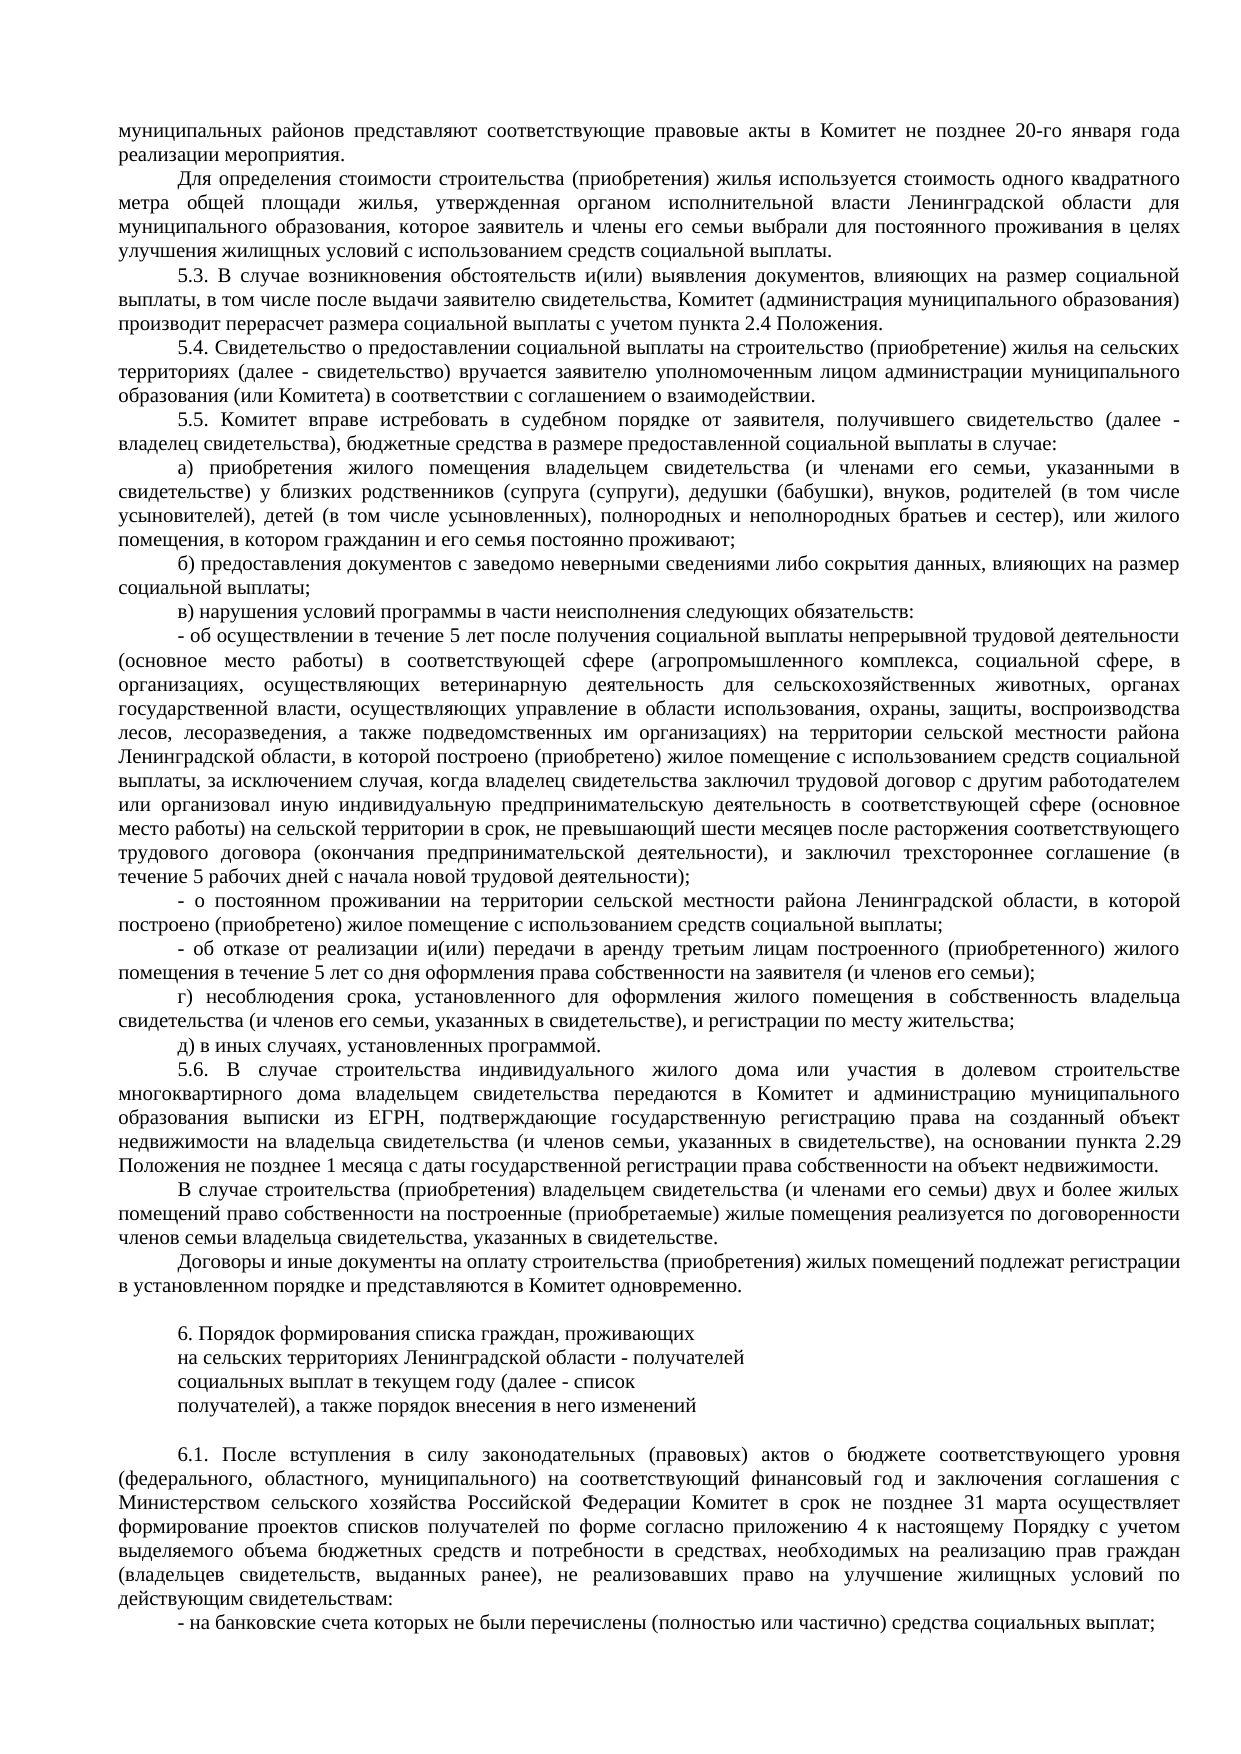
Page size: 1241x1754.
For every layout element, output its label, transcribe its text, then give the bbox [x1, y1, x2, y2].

text г) несоблюдения срока, установленного для оформления жилого помещения в собственность владельца свидетельства (и членов его семьи, указанных в свидетельстве), и регистрации по месту жительства; [118, 984, 1181, 1032]
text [118, 118, 1181, 166]
text 5.5. Комитет вправе истребовать в судебном порядке от заявителя, получившего свидетельство (далее - владелец свидетельства), бюджетные средства в размере предоставленной социальной выплаты в случае: [118, 407, 1181, 455]
text - о постоянном проживании на территории сельской местности района Ленинградской области, в которой построено (приобретено) жилое помещение с использованием средств социальной выплаты; [118, 888, 1181, 936]
text - об отказе от реализации и(или) передачи в аренду третьим лицам построенного (приобретенного) жилого помещения в течение 5 лет со дня оформления права собственности на заявителя (и членов его семьи); [118, 936, 1181, 984]
text Для определения стоимости строительства (приобретения) жилья используется стоимость одного квадратного метра общей площади жилья, утвержденная органом исполнительной власти Ленинградской области для муниципального образования, которое заявитель и члены его семьи выбрали для постоянного проживания в целях улучшения жилищных условий с использованием средств социальной выплаты. [118, 166, 1181, 262]
text В случае строительства (приобретения) владельцем свидетельства (и членами его семьи) двух и более жилых помещений право собственности на построенные (приобретаемые) жилые помещения реализуется по договоренности членов семьи владельца свидетельства, указанных в свидетельстве. [118, 1177, 1181, 1249]
text б) предоставления документов с заведомо неверными сведениями либо сокрытия данных, влияющих на размер социальной выплаты; [118, 551, 1181, 599]
text - на банковские счета которых не были перечислены (полностью или частично) средства социальных выплат; [118, 1610, 1181, 1634]
text 5.4. Свидетельство о предоставлении социальной выплаты на строительство (приобретение) жилья на сельских территориях (далее - свидетельство) вручается заявителю уполномоченным лицом администрации муниципального образования (или Комитета) в соответствии с соглашением о взаимодействии. [118, 335, 1181, 407]
text 6. Порядок формирования списка граждан, проживающих [118, 1321, 1181, 1345]
text Договоры и иные документы на оплату строительства (приобретения) жилых помещений подлежат регистрации в установленном порядке и представляются в Комитет одновременно. [118, 1249, 1181, 1297]
text 6.1. После вступления в силу законодательных (правовых) актов о бюджете соответствующего уровня (федерального, областного, муниципального) на соответствующий финансовый год и заключения соглашения с Министерством сельского хозяйства Российской Федерации Комитет в срок не позднее 31 марта осуществляет формирование проектов списков получателей по форме согласно приложению 4 к настоящему Порядку с учетом выделяемого объема бюджетных средств и потребности в средствах, необходимых на реализацию прав граждан (владельцев свидетельств, выданных ранее), не реализовавших право на улучшение жилищных условий по действующим свидетельствам: [118, 1442, 1181, 1610]
text д) в иных случаях, установленных программой. [118, 1032, 1181, 1057]
text получателей), а также порядок внесения в него изменений [118, 1393, 1181, 1417]
text - об осуществлении в течение 5 лет после получения социальной выплаты непрерывной трудовой деятельности (основное место работы) в соответствующей сфере (агропромышленного комплекса, социальной сфере, в организациях, осуществляющих ветеринарную деятельность для сельскохозяйственных животных, органах государственной власти, осуществляющих управление в области использования, охраны, защиты, воспроизводства лесов, лесоразведения, а также подведомственных им организациях) на территории сельской местности района Ленинградской области, в которой построено (приобретено) жилое помещение с использованием средств социальной выплаты, за исключением случая, когда владелец свидетельства заключил трудовой договор с другим работодателем или организовал иную индивидуальную предпринимательскую деятельность в соответствующей сфере (основное место работы) на сельской территории в срок, не превышающий шести месяцев после расторжения соответствующего трудового договора (окончания предпринимательской деятельности), и заключил трехстороннее соглашение (в течение 5 рабочих дней с начала новой трудовой деятельности); [118, 623, 1181, 888]
text 5.3. В случае возникновения обстоятельств и(или) выявления документов, влияющих на размер социальной выплаты, в том числе после выдачи заявителю свидетельства, Комитет (администрация муниципального образования) производит перерасчет размера социальной выплаты с учетом пункта 2.4 Положения. [118, 262, 1181, 335]
text на сельских территориях Ленинградской области - получателей [118, 1345, 1181, 1369]
text социальных выплат в текущем году (далее - список [118, 1369, 1181, 1393]
text в) нарушения условий программы в части неисполнения следующих обязательств: [118, 599, 1181, 623]
text а) приобретения жилого помещения владельцем свидетельства (и членами его семьи, указанными в свидетельстве) у близких родственников (супруга (супруги), дедушки (бабушки), внуков, родителей (в том числе усыновителей), детей (в том числе усыновленных), полнородных и неполнородных братьев и сестер), или жилого помещения, в котором гражданин и его семья постоянно проживают; [118, 455, 1181, 551]
text 5.6. В случае строительства индивидуального жилого дома или участия в долевом строительстве многоквартирного дома владельцем свидетельства передаются в Комитет и администрацию муниципального образования выписки из ЕГРН, подтверждающие государственную регистрацию права на созданный объект недвижимости на владельца свидетельства (и членов семьи, указанных в свидетельстве), на основании пункта 2.29 Положения не позднее 1 месяца с даты государственной регистрации права собственности на объект недвижимости. [118, 1057, 1181, 1177]
